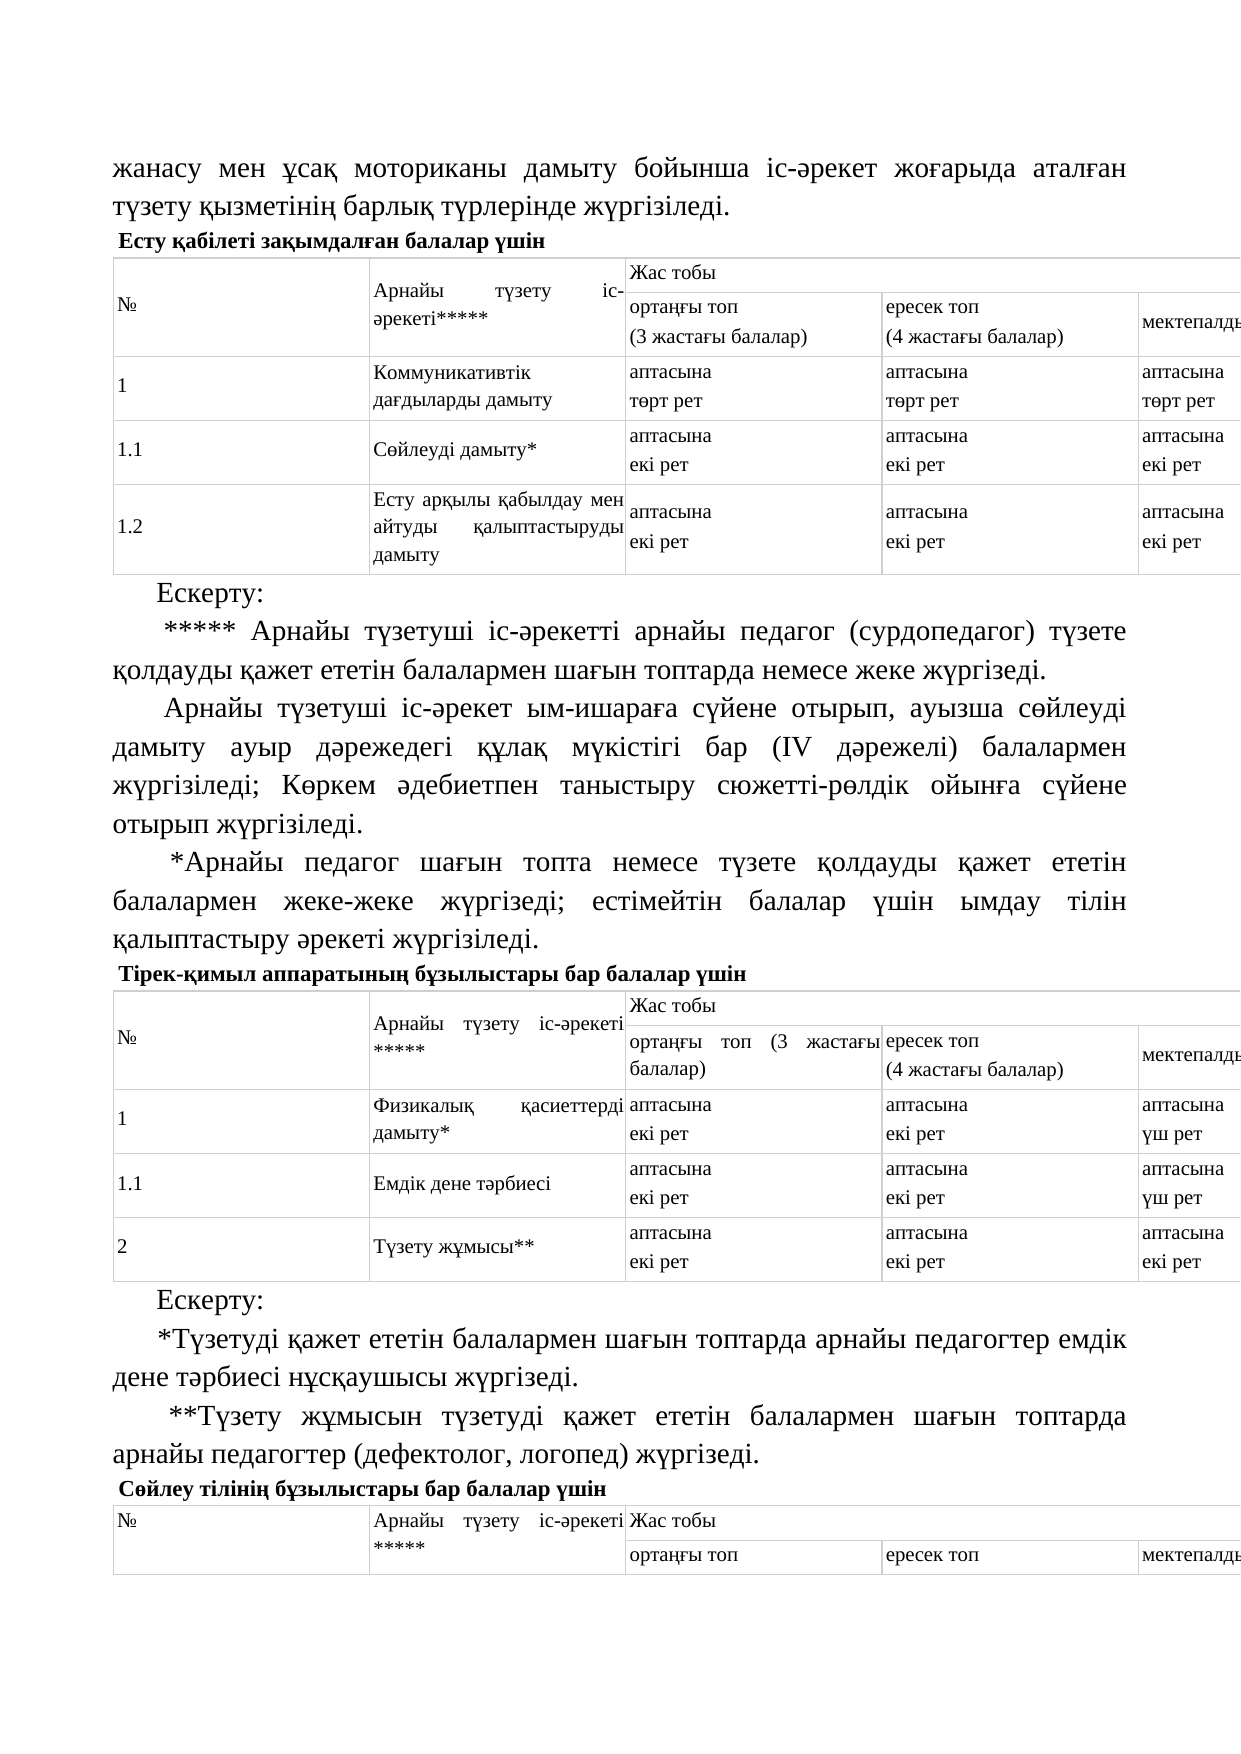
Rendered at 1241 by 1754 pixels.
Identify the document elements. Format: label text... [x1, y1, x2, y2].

table_cell аптасына екі рет [883, 1218, 1138, 1281]
table_header Арнайы түзету іс-әрекеті ***** [370, 1506, 625, 1574]
table_cell аптасына екі рет [883, 421, 1138, 484]
table_cell 1.1 [114, 421, 369, 484]
table_cell ортаңғы топ (3 жастағы балалар) [626, 1026, 881, 1089]
table_cell аптасына төрт рет [626, 357, 881, 420]
table_cell 2 [114, 1218, 369, 1281]
table_header Жас тобы [626, 992, 1240, 1025]
table_cell мектепалды топ (5 жастан) [1139, 293, 1240, 356]
text Ескерту: [112, 1282, 1128, 1316]
table_header Жас тобы [626, 1506, 1240, 1539]
text Ескерту: [112, 575, 1128, 608]
table_cell 1 [114, 1090, 369, 1153]
table_cell аптасына екі рет [1139, 421, 1240, 484]
table_cell аптасына төрт рет [1139, 357, 1240, 420]
table_cell аптасына екі рет [883, 485, 1138, 573]
table_cell 1 [114, 357, 369, 420]
table_header Арнайы түзету іс-әрекеті ***** [370, 992, 625, 1089]
table_cell аптасына екі рет [626, 1154, 881, 1217]
table_cell аптасына екі рет [883, 1154, 1138, 1217]
table_cell аптасына екі рет [626, 1090, 881, 1153]
table_header № [114, 259, 369, 356]
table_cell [626, 1541, 881, 1574]
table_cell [883, 1541, 1138, 1574]
table_header № [114, 1506, 369, 1574]
table_cell аптасына төрт рет [883, 357, 1138, 420]
table_cell ересек топ (4 жастағы балалар) [883, 293, 1138, 356]
table_cell Сөйлеуді дамыту* [370, 421, 625, 484]
table_header Жас тобы [626, 259, 1240, 292]
table_cell Физикалық қасиеттерді дамыту* [370, 1090, 625, 1153]
table_cell 1.1 [114, 1154, 369, 1217]
table_cell Түзету жұмысы** [370, 1218, 625, 1281]
text Сөйлеу тілінің бұзылыстары бар балалар үшін [112, 1475, 1128, 1501]
text ***** Арнайы түзетуші іс-әрекетті арнайы педагог (сурдопедагог) түзете қолдауды қажет ететін балалармен шағын топтарда немесе жеке жүргізеді. [112, 613, 1128, 685]
table_header № [114, 992, 369, 1089]
table_cell 1.2 [114, 485, 369, 573]
table_cell Емдік дене тәрбиесі [370, 1154, 625, 1217]
table_cell аптасына екі рет [626, 421, 881, 484]
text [112, 150, 1128, 222]
table_header Арнайы түзету іс-әрекеті***** [370, 259, 625, 356]
table_cell аптасына үш рет [1139, 1154, 1240, 1217]
table_cell аптасына екі рет [626, 485, 881, 573]
table_cell ортаңғы топ (3 жастағы балалар) [626, 293, 881, 356]
table_cell Есту арқылы қабылдау мен айтуды қалыптастыруды дамыту [370, 485, 625, 573]
text *Арнайы педагог шағын топта немесе түзете қолдауды қажет ететін балалармен жеке-жеке жүргізеді; естімейтін балалар үшін ымдау тілін қалыптастыру әрекеті жүргізіледі. [112, 844, 1128, 955]
text Арнайы түзетуші іс-әрекет ым-ишараға сүйене отырып, ауызша сөйлеуді дамыту ауыр дәрежедегі құлақ мүкістігі бар (IV дәрежелі) балалармен жүргізіледі; Көркем әдебиетпен таныстыру сюжетті-рөлдік ойынға сүйене отырып жүргізіледі. [112, 690, 1128, 839]
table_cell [1139, 1541, 1240, 1574]
table_cell аптасына екі рет [883, 1090, 1138, 1153]
table_cell аптасына үш рет [1139, 1090, 1240, 1153]
table_cell Коммуникативтік дағдыларды дамыту [370, 357, 625, 420]
text Есту қабілеті зақымдалған балалар үшін [112, 227, 1128, 253]
table_cell аптасына екі рет [1139, 485, 1240, 573]
table_cell мектепалды топ (5 жастан) [1139, 1026, 1240, 1089]
table_cell аптасына екі рет [626, 1218, 881, 1281]
text *Түзетуді қажет ететін балалармен шағын топтарда арнайы педагогтер емдік дене тәрбиесі нұсқаушысы жүргізеді. [112, 1321, 1128, 1393]
text Тірек-қимыл аппаратының бұзылыстары бар балалар үшін [112, 960, 1128, 986]
table_cell ересек топ (4 жастағы балалар) [883, 1026, 1138, 1089]
text **Түзету жұмысын түзетуді қажет ететін балалармен шағын топтарда арнайы педагогтер (дефектолог, логопед) жүргізеді. [112, 1398, 1128, 1470]
table_cell аптасына екі рет [1139, 1218, 1240, 1281]
